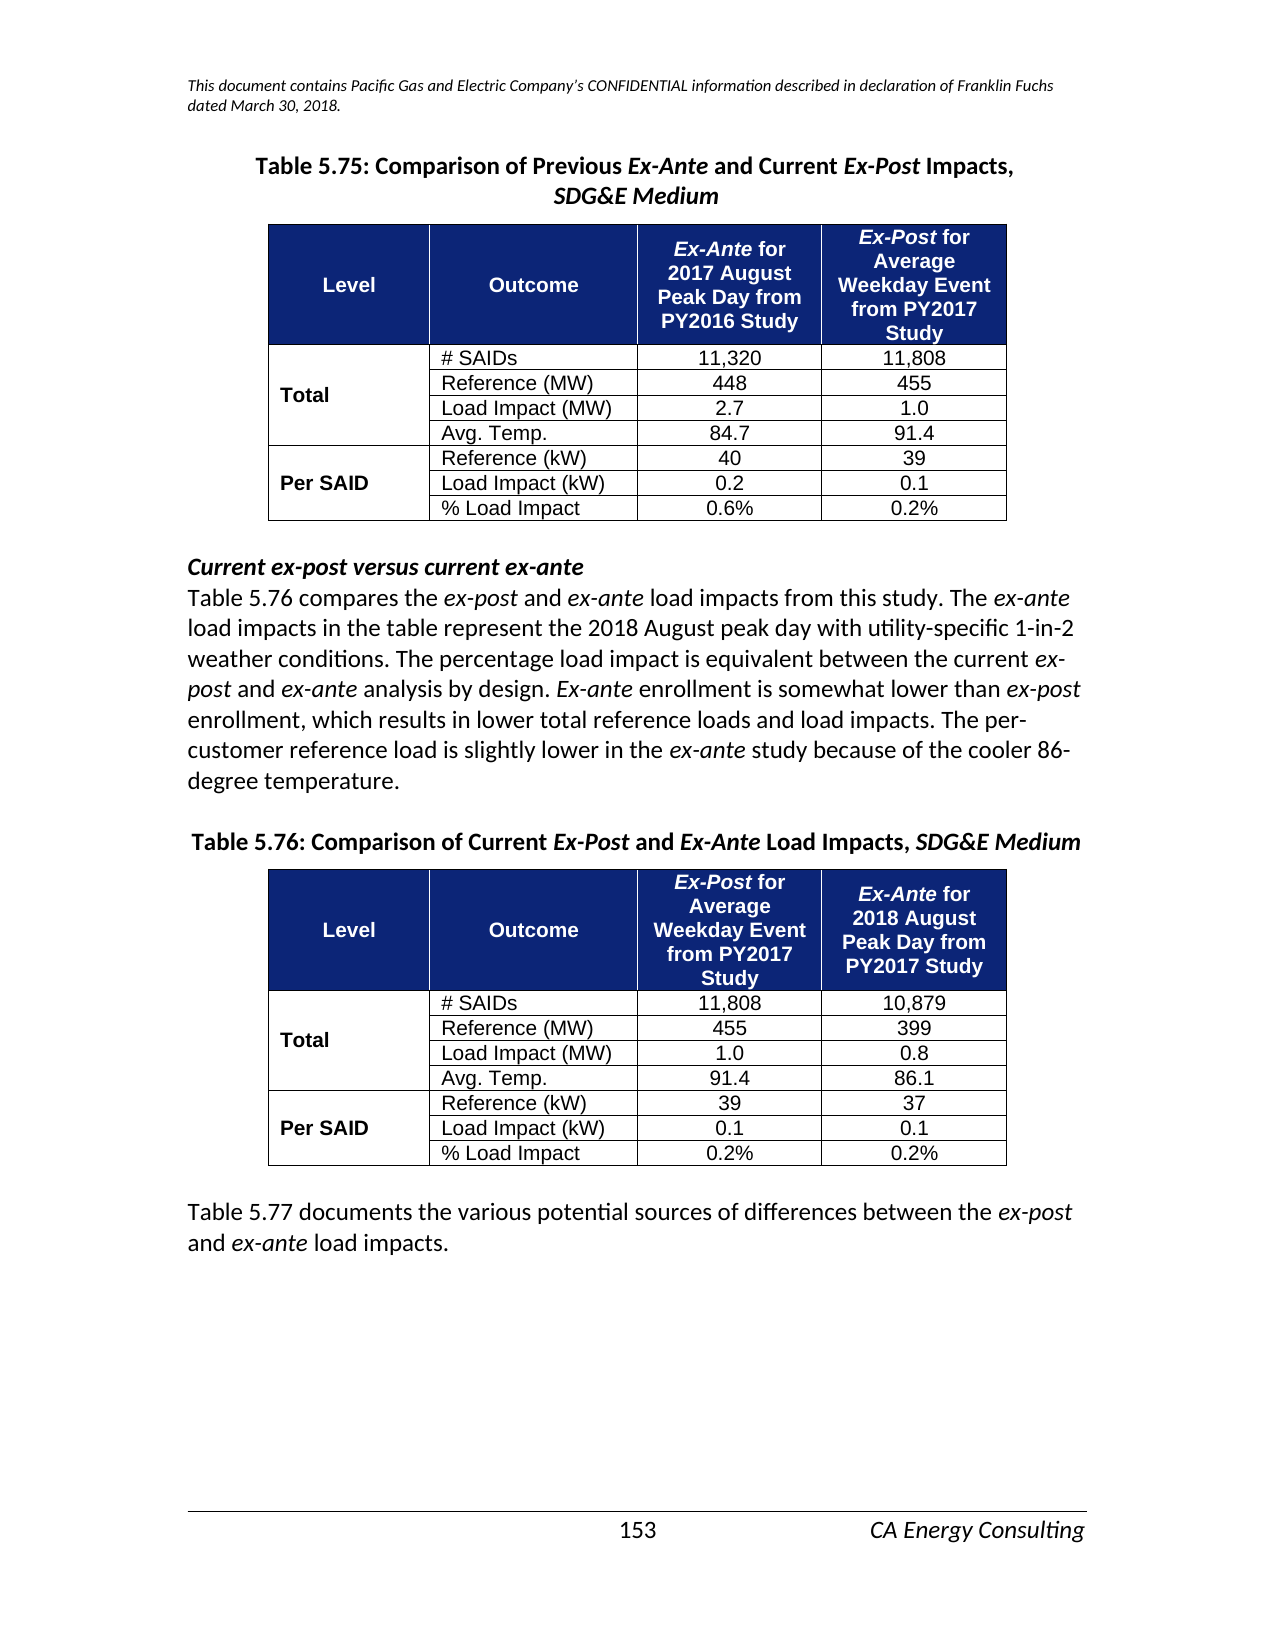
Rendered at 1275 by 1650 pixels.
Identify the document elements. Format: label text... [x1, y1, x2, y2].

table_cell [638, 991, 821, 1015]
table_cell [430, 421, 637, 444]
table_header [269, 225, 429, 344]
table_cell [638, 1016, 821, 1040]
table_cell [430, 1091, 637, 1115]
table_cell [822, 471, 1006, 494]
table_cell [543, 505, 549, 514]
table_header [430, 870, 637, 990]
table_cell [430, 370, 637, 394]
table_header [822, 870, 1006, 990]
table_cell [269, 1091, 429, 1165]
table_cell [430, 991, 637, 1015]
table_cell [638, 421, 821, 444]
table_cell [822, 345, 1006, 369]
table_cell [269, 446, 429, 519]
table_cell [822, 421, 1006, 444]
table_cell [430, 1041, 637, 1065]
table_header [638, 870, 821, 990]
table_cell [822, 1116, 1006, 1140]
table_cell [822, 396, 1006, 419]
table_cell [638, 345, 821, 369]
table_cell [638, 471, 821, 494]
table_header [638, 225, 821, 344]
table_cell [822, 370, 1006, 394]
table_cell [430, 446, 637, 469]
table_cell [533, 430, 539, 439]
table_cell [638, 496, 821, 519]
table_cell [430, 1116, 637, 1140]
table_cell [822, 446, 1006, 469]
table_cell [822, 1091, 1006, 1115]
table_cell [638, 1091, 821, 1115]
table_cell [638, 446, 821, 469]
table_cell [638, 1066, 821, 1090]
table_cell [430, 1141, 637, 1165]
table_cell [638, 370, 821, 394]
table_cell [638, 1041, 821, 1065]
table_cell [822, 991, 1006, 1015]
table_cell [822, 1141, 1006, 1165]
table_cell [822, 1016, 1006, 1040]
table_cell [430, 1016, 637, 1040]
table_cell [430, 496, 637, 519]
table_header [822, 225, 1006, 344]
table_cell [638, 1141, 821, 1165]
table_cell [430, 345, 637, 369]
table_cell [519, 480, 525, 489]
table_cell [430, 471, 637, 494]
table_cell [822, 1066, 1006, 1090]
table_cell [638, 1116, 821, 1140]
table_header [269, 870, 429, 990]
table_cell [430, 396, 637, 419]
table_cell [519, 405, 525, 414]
text Current ex-post versus current ex-ante [187, 551, 1087, 582]
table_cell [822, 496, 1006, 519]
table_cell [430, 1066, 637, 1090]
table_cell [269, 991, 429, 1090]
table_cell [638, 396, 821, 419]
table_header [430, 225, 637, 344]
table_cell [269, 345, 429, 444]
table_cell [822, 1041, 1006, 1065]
